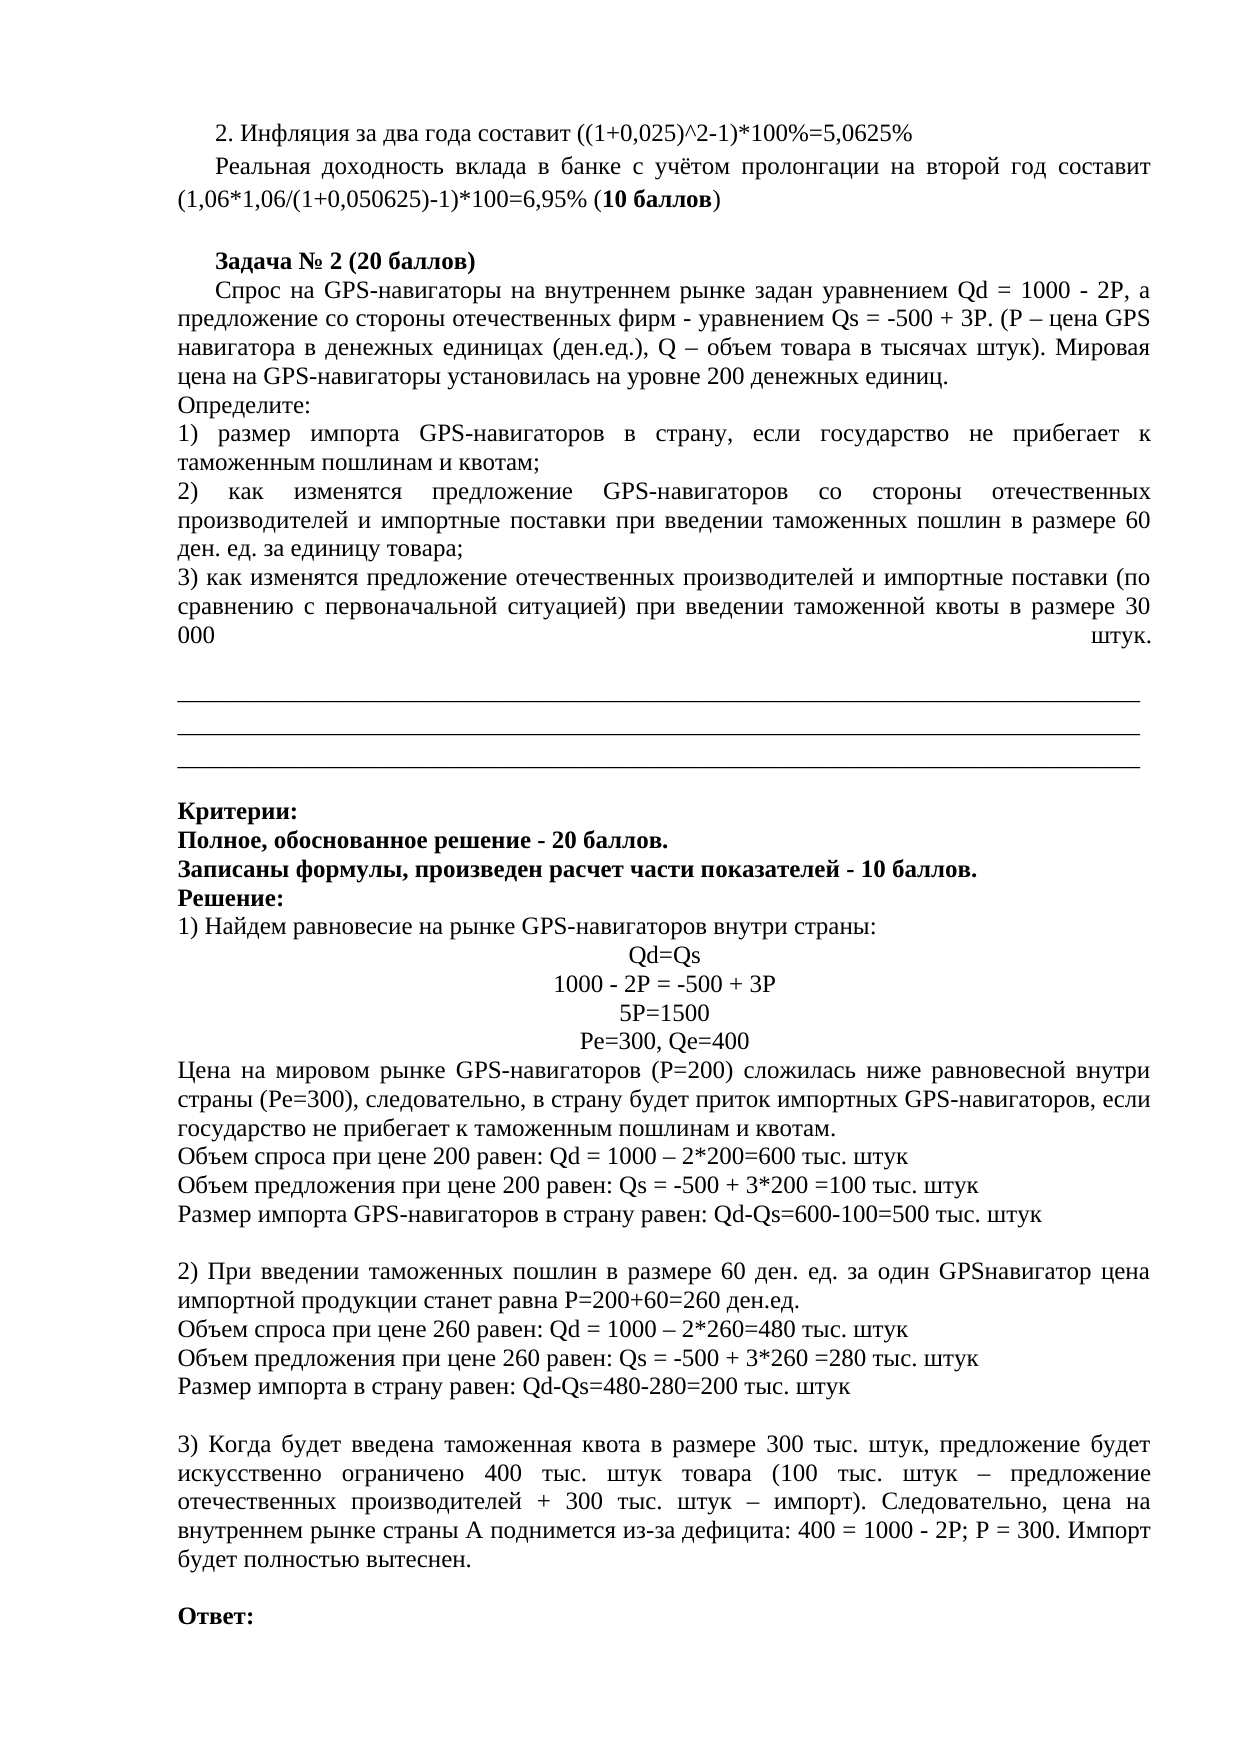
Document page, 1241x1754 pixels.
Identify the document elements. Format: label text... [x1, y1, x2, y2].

text 2) как изменятся предложение GPS-навигаторов со стороны отечественных производителей и импортные поставки при введении таможенных пошлин в размере 60 ден. ед. за единицу товара; [177, 476, 1152, 562]
text 1) Найдем равновесие на рынке GPS-навигаторов внутри страны: [177, 911, 1152, 940]
list Спрос на GPS-навигаторы на внутреннем рынке задан уравнением Qd = 1000 - 2Р, а предложение со стороны отечественных фирм - уравнением Qs = -500 + 3Р. (Р – цена GPS навигатора в денежных единицах (ден.ед.), Q – объем товара в тысячах штук). Мировая цена на GPS-навигаторы установилась на уровне 200 денежных единиц. [177, 275, 1152, 390]
text Ответ: [177, 1601, 1152, 1630]
text 5P=1500 [177, 998, 1152, 1026]
text Pe=300, Qe=400 [177, 1026, 1152, 1055]
text 3) Когда будет введена таможенная квота в размере 300 тыс. штук, предложение будет искусственно ограничено 400 тыс. штук товара (100 тыс. штук – предложение отечественных производителей + 300 тыс. штук – импорт). Следовательно, цена на внутреннем рынке страны А поднимется из-за дефицита: 400 = 1000 - 2Р; Р = 300. Импорт будет полностью вытеснен. [177, 1429, 1152, 1573]
text Размер импорта в страну равен: Qd-Qs=480-280=200 тыс. штук [177, 1371, 1152, 1400]
text Полное, обоснованное решение - 20 баллов. [177, 825, 1152, 854]
text Критерии: [177, 796, 1152, 825]
text Qd=Qs [177, 940, 1152, 969]
text Объем спроса при цене 260 равен: Qd = 1000 – 2*260=480 тыс. штук [177, 1314, 1152, 1343]
text 1000 - 2Р = -500 + 3Р [177, 969, 1152, 998]
text Размер импорта GPS-навигаторов в страну равен: Qd-Qs=600-100=500 тыс. штук [177, 1199, 1152, 1228]
list 2. Инфляция за два года составит ((1+0,025)^2-1)*100%=5,0625% [215, 118, 1152, 147]
list _______________________________________________________________________________________________________________________________________________________________________________________________________________________________________ [177, 676, 1152, 771]
text Определите: [177, 390, 1152, 418]
text 1) размер импорта GPS-навигаторов в страну, если государство не прибегает к таможенным пошлинам и квотам; [177, 418, 1152, 476]
text Объем предложения при цене 200 равен: Qs = -500 + 3*200 =100 тыс. штук [177, 1170, 1152, 1199]
text Записаны формулы, произведен расчет части показателей - 10 баллов. [177, 854, 1152, 883]
text 2) При введении таможенных пошлин в размере 60 ден. ед. за один GPSнавигатор цена импортной продукции станет равна Р=200+60=260 ден.ед. [177, 1256, 1152, 1314]
list Реальная доходность вклада в банке с учётом пролонгации на второй год составит (1,06*1,06/(1+0,050625)-1)*100=6,95% (10 баллов) [177, 151, 1152, 213]
list Задача № 2 (20 баллов) [215, 246, 1152, 275]
text Решение: [177, 883, 1152, 911]
text 3) как изменятся предложение отечественных производителей и импортные поставки (по сравнению с первоначальной ситуацией) при введении таможенной квоты в размере 30 000 штук. [177, 562, 1152, 676]
text Цена на мировом рынке GPS-навигаторов (Р=200) сложилась ниже равновесной внутри страны (Pe=300), следовательно, в страну будет приток импортных GPS-навигаторов, если государство не прибегает к таможенным пошлинам и квотам. [177, 1055, 1152, 1141]
text Объем предложения при цене 260 равен: Qs = -500 + 3*260 =280 тыс. штук [177, 1343, 1152, 1371]
text Объем спроса при цене 200 равен: Qd = 1000 – 2*200=600 тыс. штук [177, 1141, 1152, 1170]
